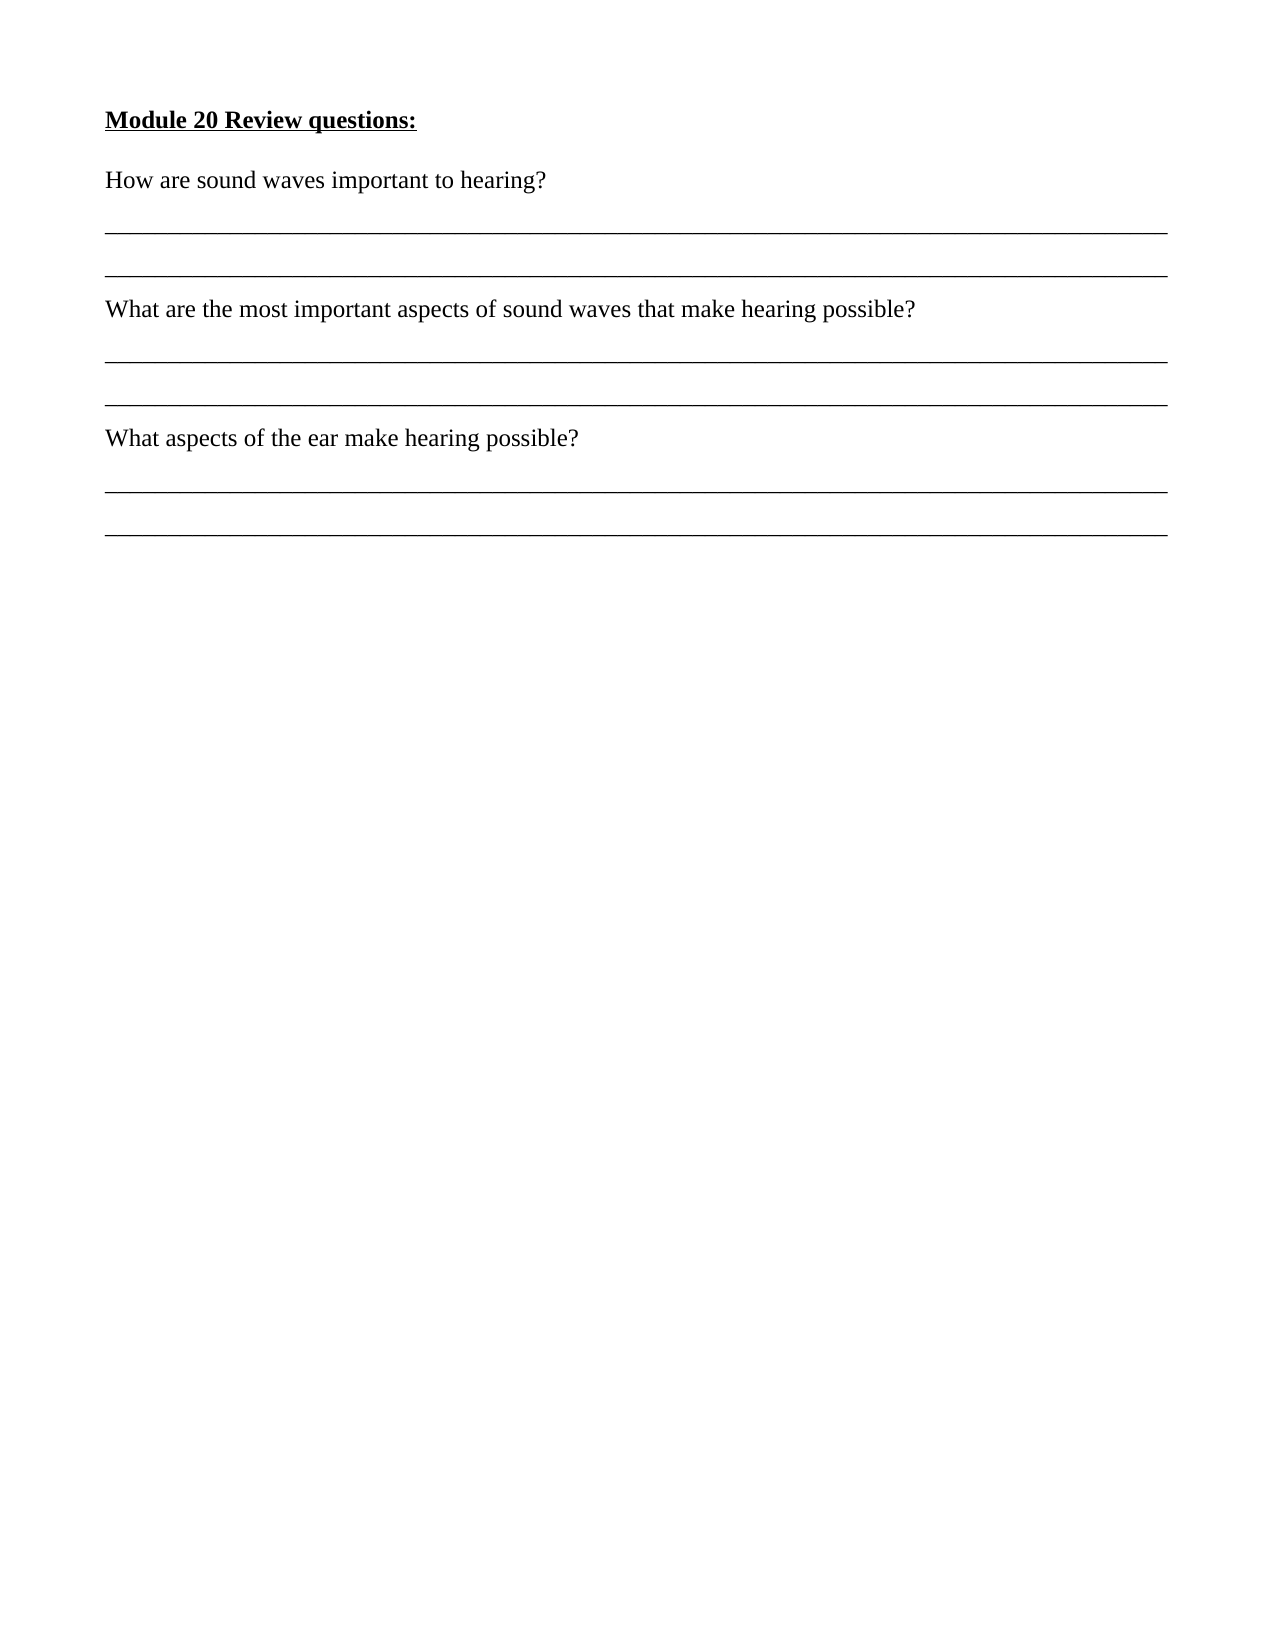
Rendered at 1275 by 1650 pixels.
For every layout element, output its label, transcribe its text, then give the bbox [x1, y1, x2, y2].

text How are sound waves important to hearing? __________________________________________________________________________________________________________________________________________________________________________What are the most important aspects of sound waves that make hearing possible? __________________________________________________________________________________________________________________________________________________________________________What aspects of the ear make hearing possible? __________________________________________________________________________________________________________________________________________________________________________ [105, 165, 1170, 538]
text Module 20 Review questions: [105, 105, 1170, 134]
